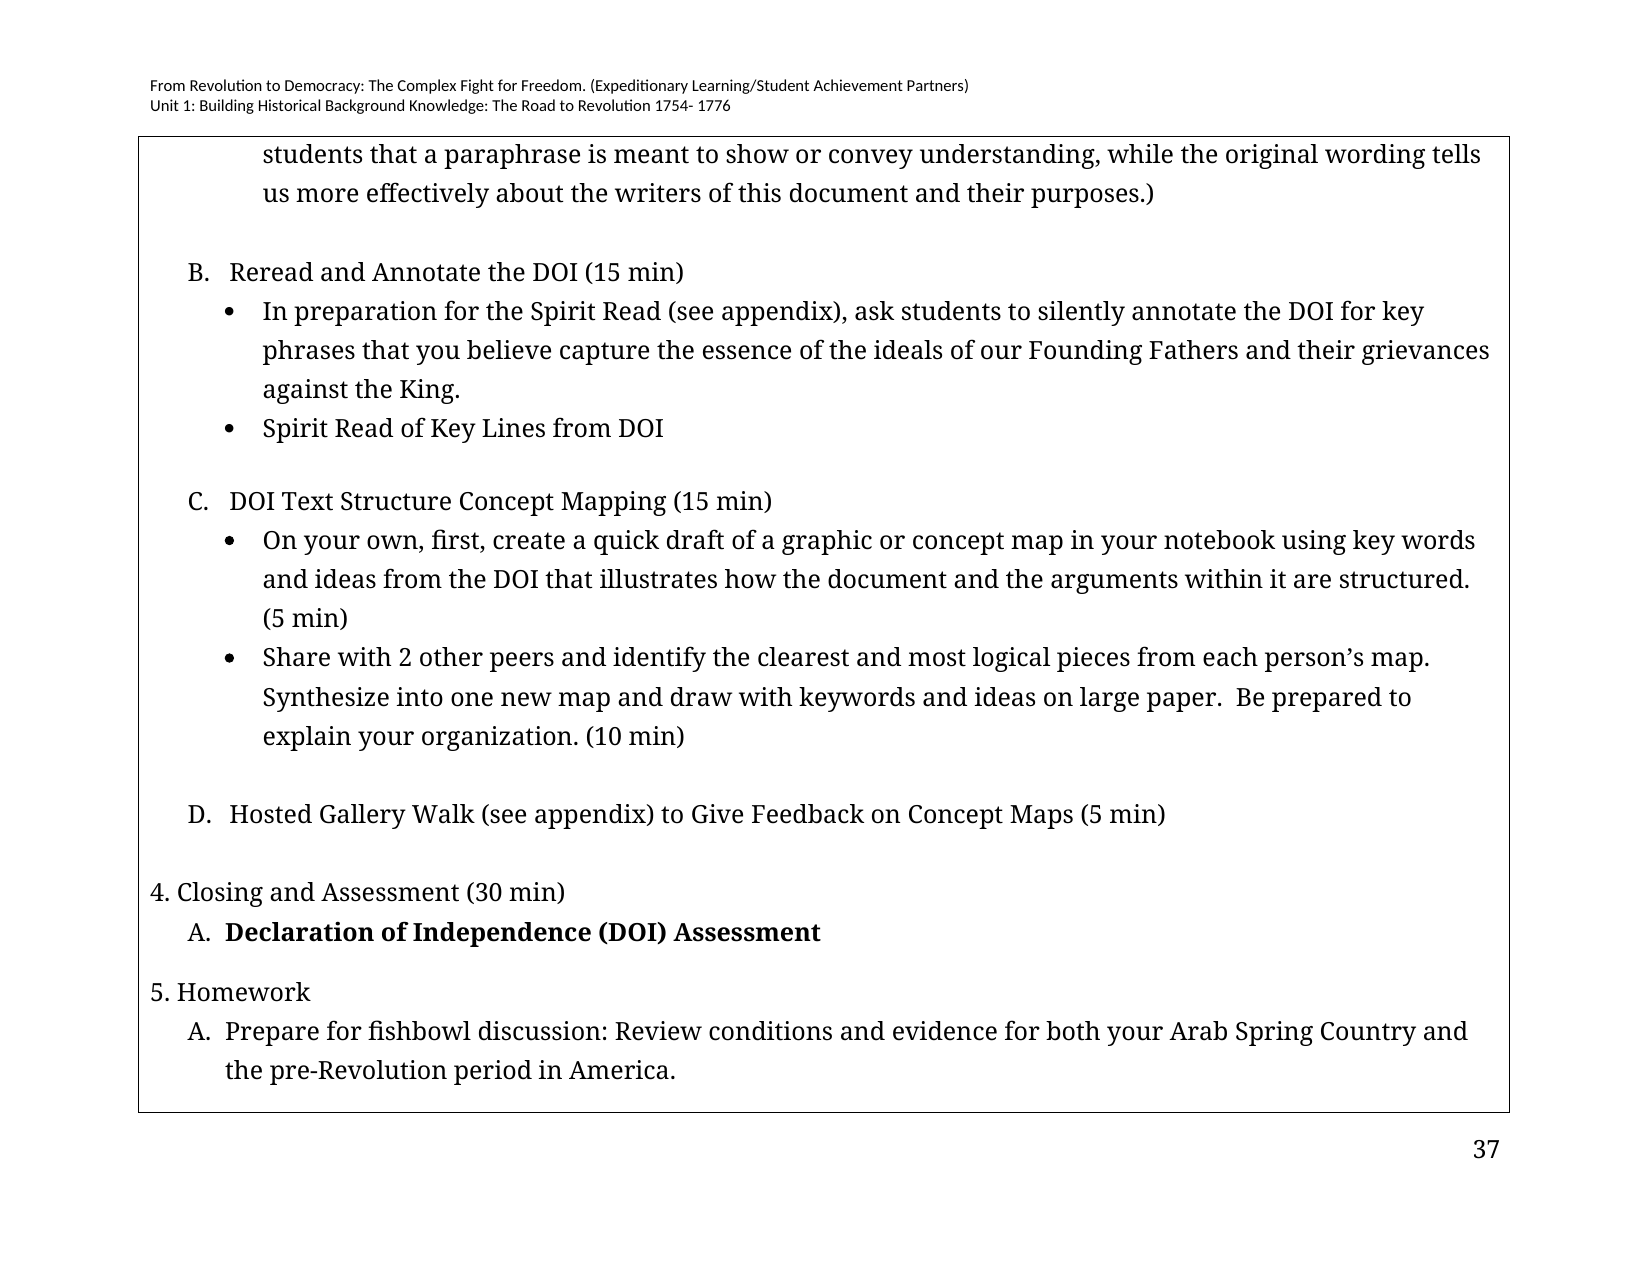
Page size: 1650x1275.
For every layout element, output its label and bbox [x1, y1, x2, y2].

table_cell [139, 137, 1509, 1112]
